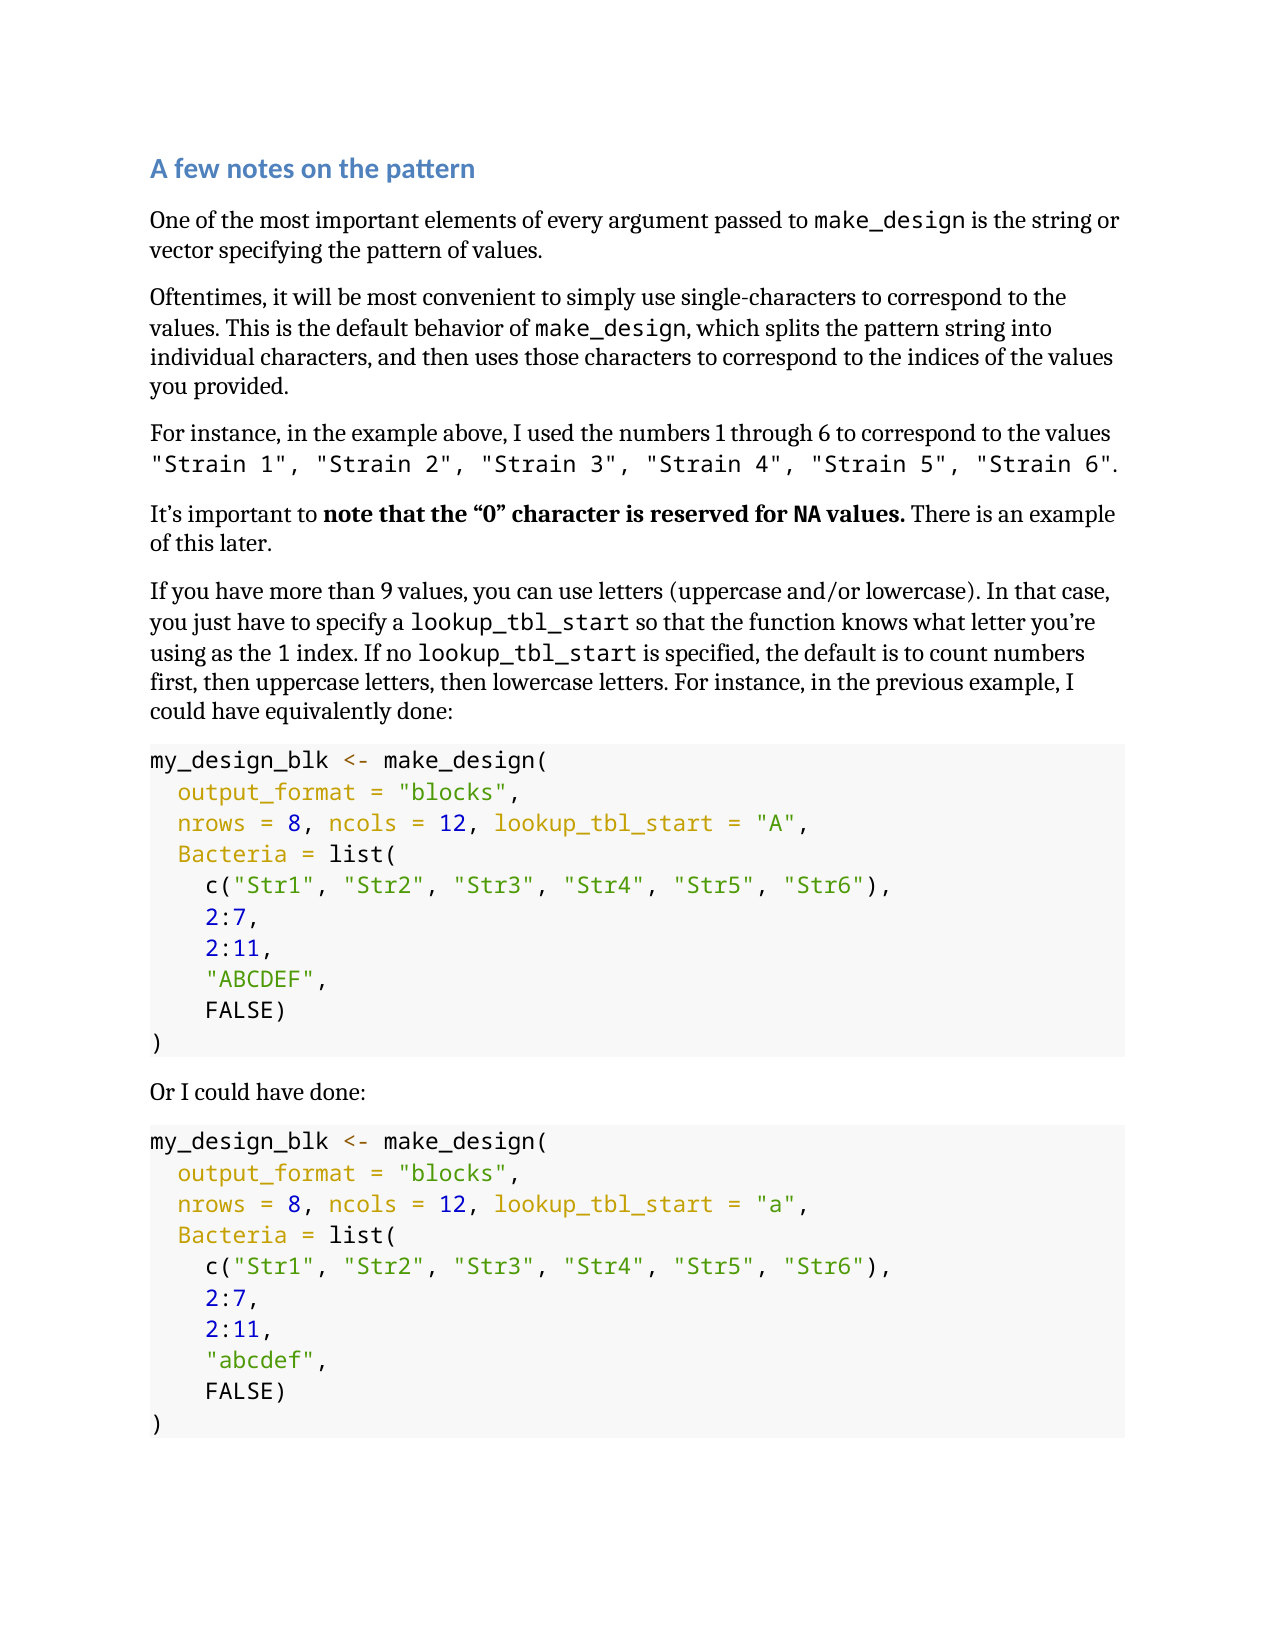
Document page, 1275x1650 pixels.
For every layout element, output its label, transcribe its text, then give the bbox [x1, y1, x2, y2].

text It’s important to note that the “0” character is reserved for NA values. There is an example of this later. [150, 498, 1125, 558]
text If you have more than 9 values, you can use letters (uppercase and/or lowercase). In that case, you just have to specify a lookup_tbl_start so that the function knows what letter you’re using as the 1 index. If no lookup_tbl_start is specified, the default is to count numbers first, then uppercase letters, then lowercase letters. For instance, in the previous example, I could have equivalently done: [150, 577, 1125, 726]
text my_design_blk <- make_design( output_format = "blocks", nrows = 8, ncols = 12, lookup_tbl_start = "A", Bacteria = list( c("Str1", "Str2", "Str3", "Str4", "Str5", "Str6"), 2:7, 2:11, "ABCDEF", FALSE) ) [164, 744, 1125, 1057]
text One of the most important elements of every argument passed to make_design is the string or vector specifying the pattern of values. [150, 204, 1125, 264]
text Or I could have done: [150, 1078, 1125, 1106]
text For instance, in the example above, I used the numbers 1 through 6 to correspond to the values "Strain 1", "Strain 2", "Strain 3", "Strain 4", "Strain 5", "Strain 6". [150, 419, 1125, 479]
subtitle A few notes on the pattern [150, 150, 1125, 186]
text my_design_blk <- make_design( output_format = "blocks", nrows = 8, ncols = 12, lookup_tbl_start = "a", Bacteria = list( c("Str1", "Str2", "Str3", "Str4", "Str5", "Str6"), 2:7, 2:11, "abcdef", FALSE) ) [164, 1125, 1125, 1438]
text Oftentimes, it will be most convenient to simply use single-characters to correspond to the values. This is the default behavior of make_design, which splits the pattern string into individual characters, and then uses those characters to correspond to the indices of the values you provided. [150, 283, 1125, 401]
